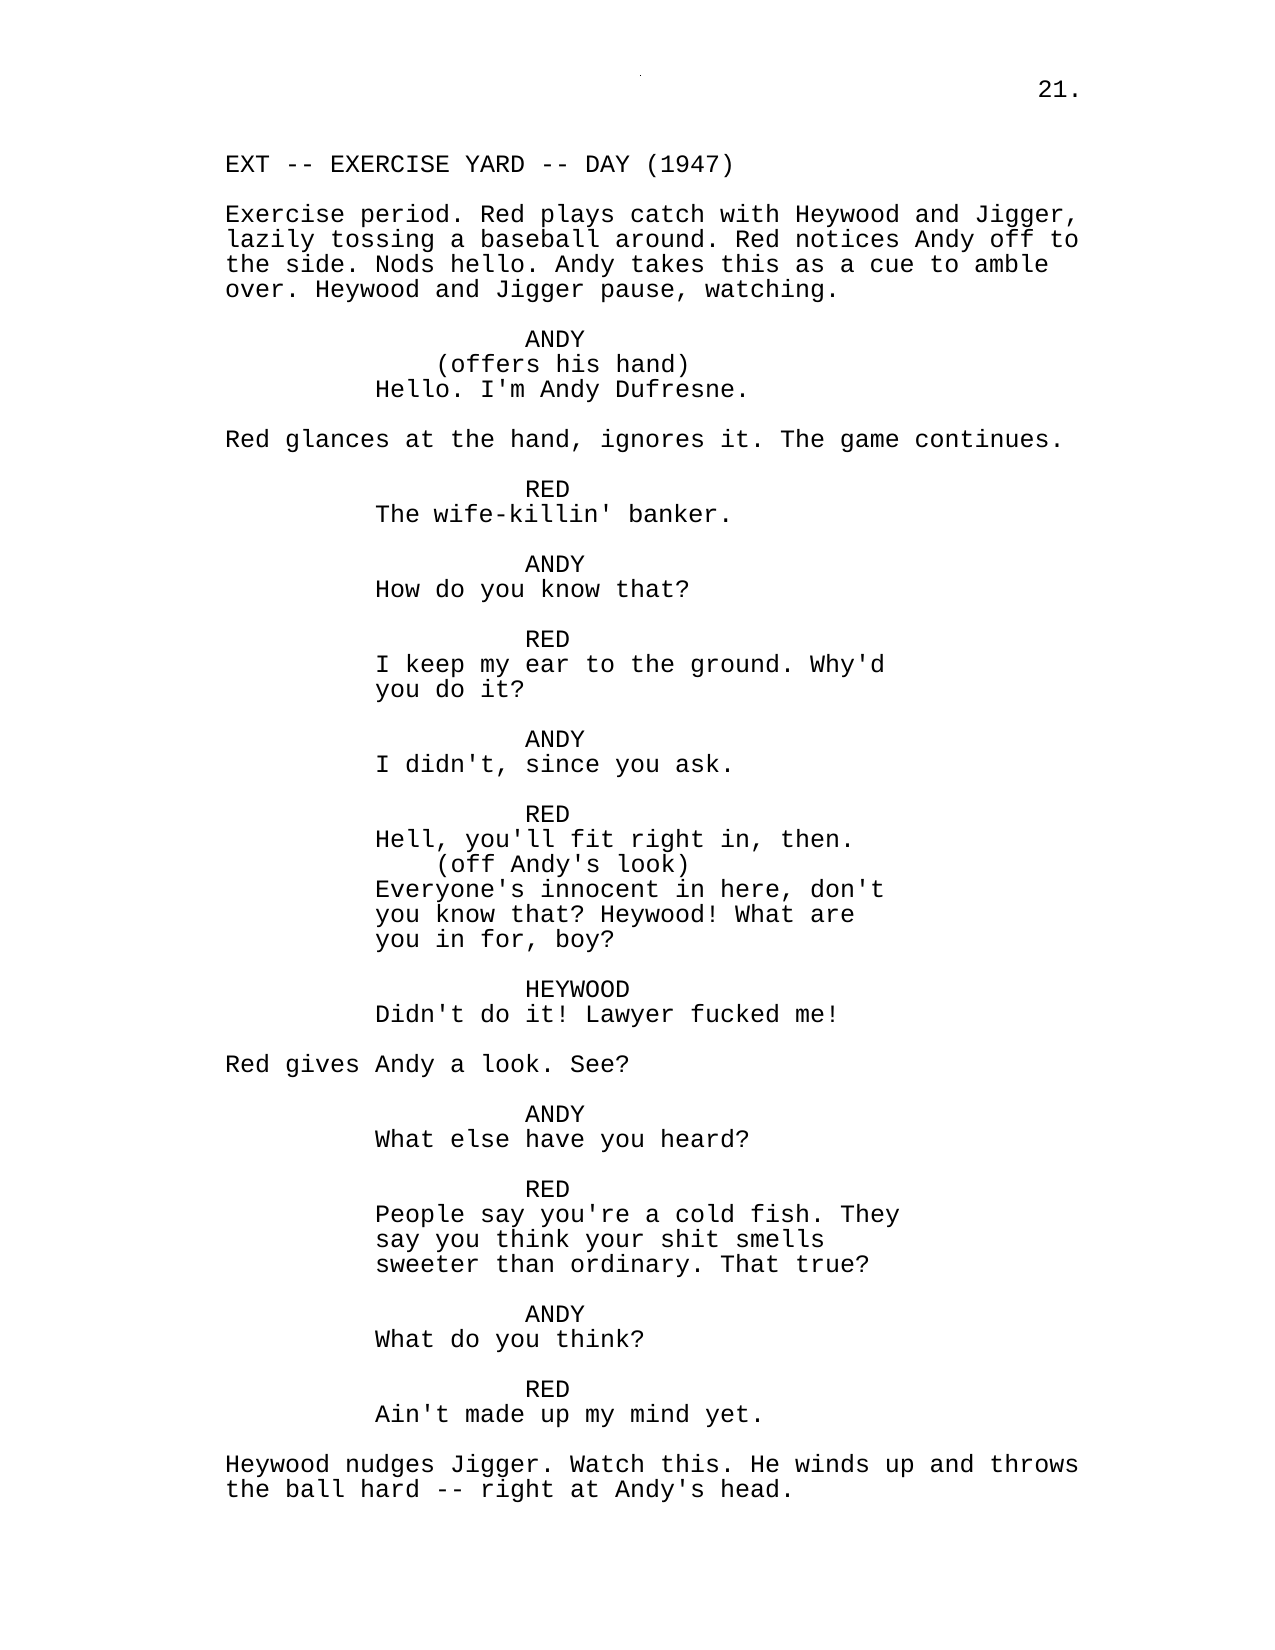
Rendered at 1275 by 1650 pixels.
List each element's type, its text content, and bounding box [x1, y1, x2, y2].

text you in for, boy? [375, 927, 1093, 952]
text 21. [1037, 77, 1093, 102]
text RED [525, 477, 1093, 502]
text ANDY [525, 727, 1093, 752]
text How do you know that? [375, 577, 1093, 602]
text say you think your shit smells [375, 1227, 1093, 1252]
text Hello. I'm Andy Dufresne. [375, 377, 1093, 402]
text RED [525, 1177, 1093, 1202]
text ANDY [525, 552, 1093, 577]
text I didn't, since you ask. [375, 752, 1093, 777]
text Red gives Andy a look. See? [225, 1052, 1093, 1077]
text People say you're a cold fish. They [375, 1202, 1093, 1227]
text RED [525, 1377, 1093, 1402]
text I keep my ear to the ground. Why'd [375, 652, 1093, 677]
text sweeter than ordinary. That true? [375, 1252, 1093, 1277]
text Hell, you'll fit right in, then. [375, 827, 1093, 852]
text ANDY [525, 1102, 1093, 1127]
text ANDY [525, 1302, 1093, 1327]
text Heywood nudges Jigger. Watch this. He winds up and throws the ball hard -- right at Andy's head. [225, 1452, 1093, 1502]
text Red glances at the hand, ignores it. The game continues. [225, 427, 1093, 452]
text RED [525, 802, 1093, 827]
text EXT -- EXERCISE YARD -- DAY (1947) [225, 152, 1093, 177]
text Ain't made up my mind yet. [375, 1402, 1093, 1427]
text Exercise period. Red plays catch with Heywood and Jigger, lazily tossing a baseball around. Red notices Andy off to the side. Nods hello. Andy takes this as a cue to amble over. Heywood and Jigger pause, watching. [225, 202, 1093, 302]
text you know that? Heywood! What are [375, 902, 1093, 927]
text What do you think? [375, 1327, 1093, 1352]
text What else have you heard? [375, 1127, 1093, 1152]
text you do it? [375, 677, 1093, 702]
text Everyone's innocent in here, don't [375, 877, 1093, 902]
text RED [525, 627, 1093, 652]
text HEYWOOD [525, 977, 1093, 1002]
text (offers his hand) [435, 352, 1093, 377]
text (off Andy's look) [435, 852, 1093, 877]
text ANDY [525, 327, 1093, 352]
text Didn't do it! Lawyer fucked me! [375, 1002, 1093, 1027]
text The wife-killin' banker. [375, 502, 1093, 527]
